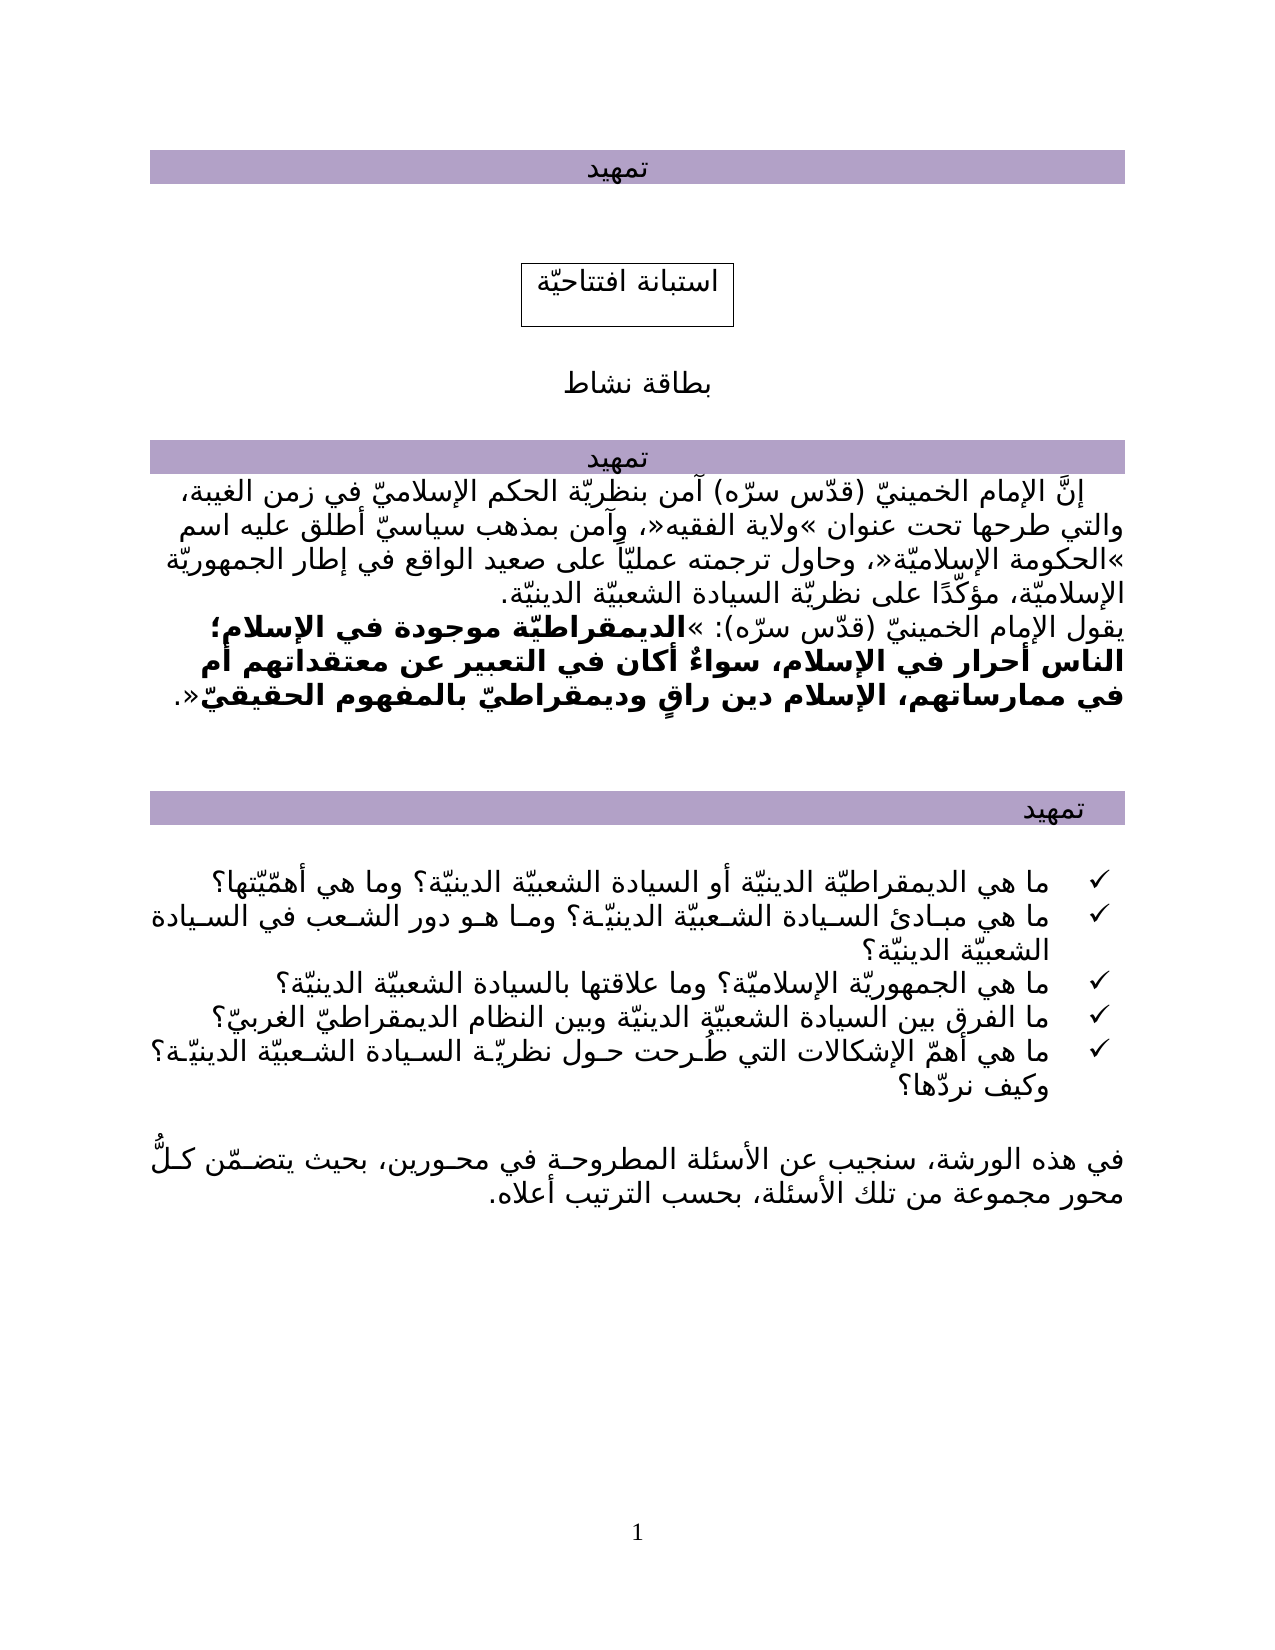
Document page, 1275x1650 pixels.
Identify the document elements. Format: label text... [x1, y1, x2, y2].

text تمهيد [150, 150, 1125, 184]
list ما هي أهمّ الإشكالات التي طُرحت حول نظريّة السيادة الشعبيّة الدينيّة؟ وكيف نردّها؟ [150, 1035, 1087, 1103]
text تمهيد [150, 440, 1125, 474]
text في هذه الورشة، سنجيب عن الأسئلة المطروحة في محورين، بحيث يتضمّن كلُّ محور مجموعة من تلك الأسئلة، بحسب الترتيب أعلاه. [150, 1142, 1125, 1210]
text يقول الإمام الخمينيّ (قدّس سرّه): »الديمقراطيّة موجودة في الإسلام؛ الناس أحرار في الإسلام، سواءٌ أكان في التعبير عن معتقداتهم أم في ممارساتهم، الإسلام دين راقٍ وديمقراطيّ بالمفهوم الحقيقيّ«. [150, 610, 1125, 712]
list ما الفرق بين السيادة الشعبيّة الدينيّة وبين النظام الديمقراطيّ الغربيّ؟ [150, 1001, 1087, 1035]
text إنَّ الإمام الخمينيّ (قدّس سرّه) آمن بنظريّة الحكم الإسلاميّ في زمن الغيبة، والتي طرحها تحت عنوان »ولاية الفقيه«، وآمن بمذهب سياسيّ أطلق عليه اسم »الحكومة الإسلاميّة«، وحاول ترجمته عمليّاً على صعيد الواقع في إطار الجمهوريّة الإسلاميّة، مؤكّدًا على نظريّة السيادة الشعبيّة الدينيّة. [150, 474, 1125, 610]
list ما هي مبادئ السيادة الشعبيّة الدينيّة؟ وما هو دور الشعب في السيادة الشعبيّة الدينيّة؟ [150, 899, 1087, 967]
text بطاقة نشاط [150, 367, 1125, 401]
text تمهيد [150, 791, 1125, 825]
table_header استبانة افتتاحيّة [522, 264, 733, 326]
list ما هي الجمهوريّة الإسلاميّة؟ وما علاقتها بالسيادة الشعبيّة الدينيّة؟ [150, 967, 1087, 1001]
list ما هي الديمقراطيّة الدينيّة أو السيادة الشعبيّة الدينيّة؟ وما هي أهمّيّتها؟ [150, 865, 1087, 899]
